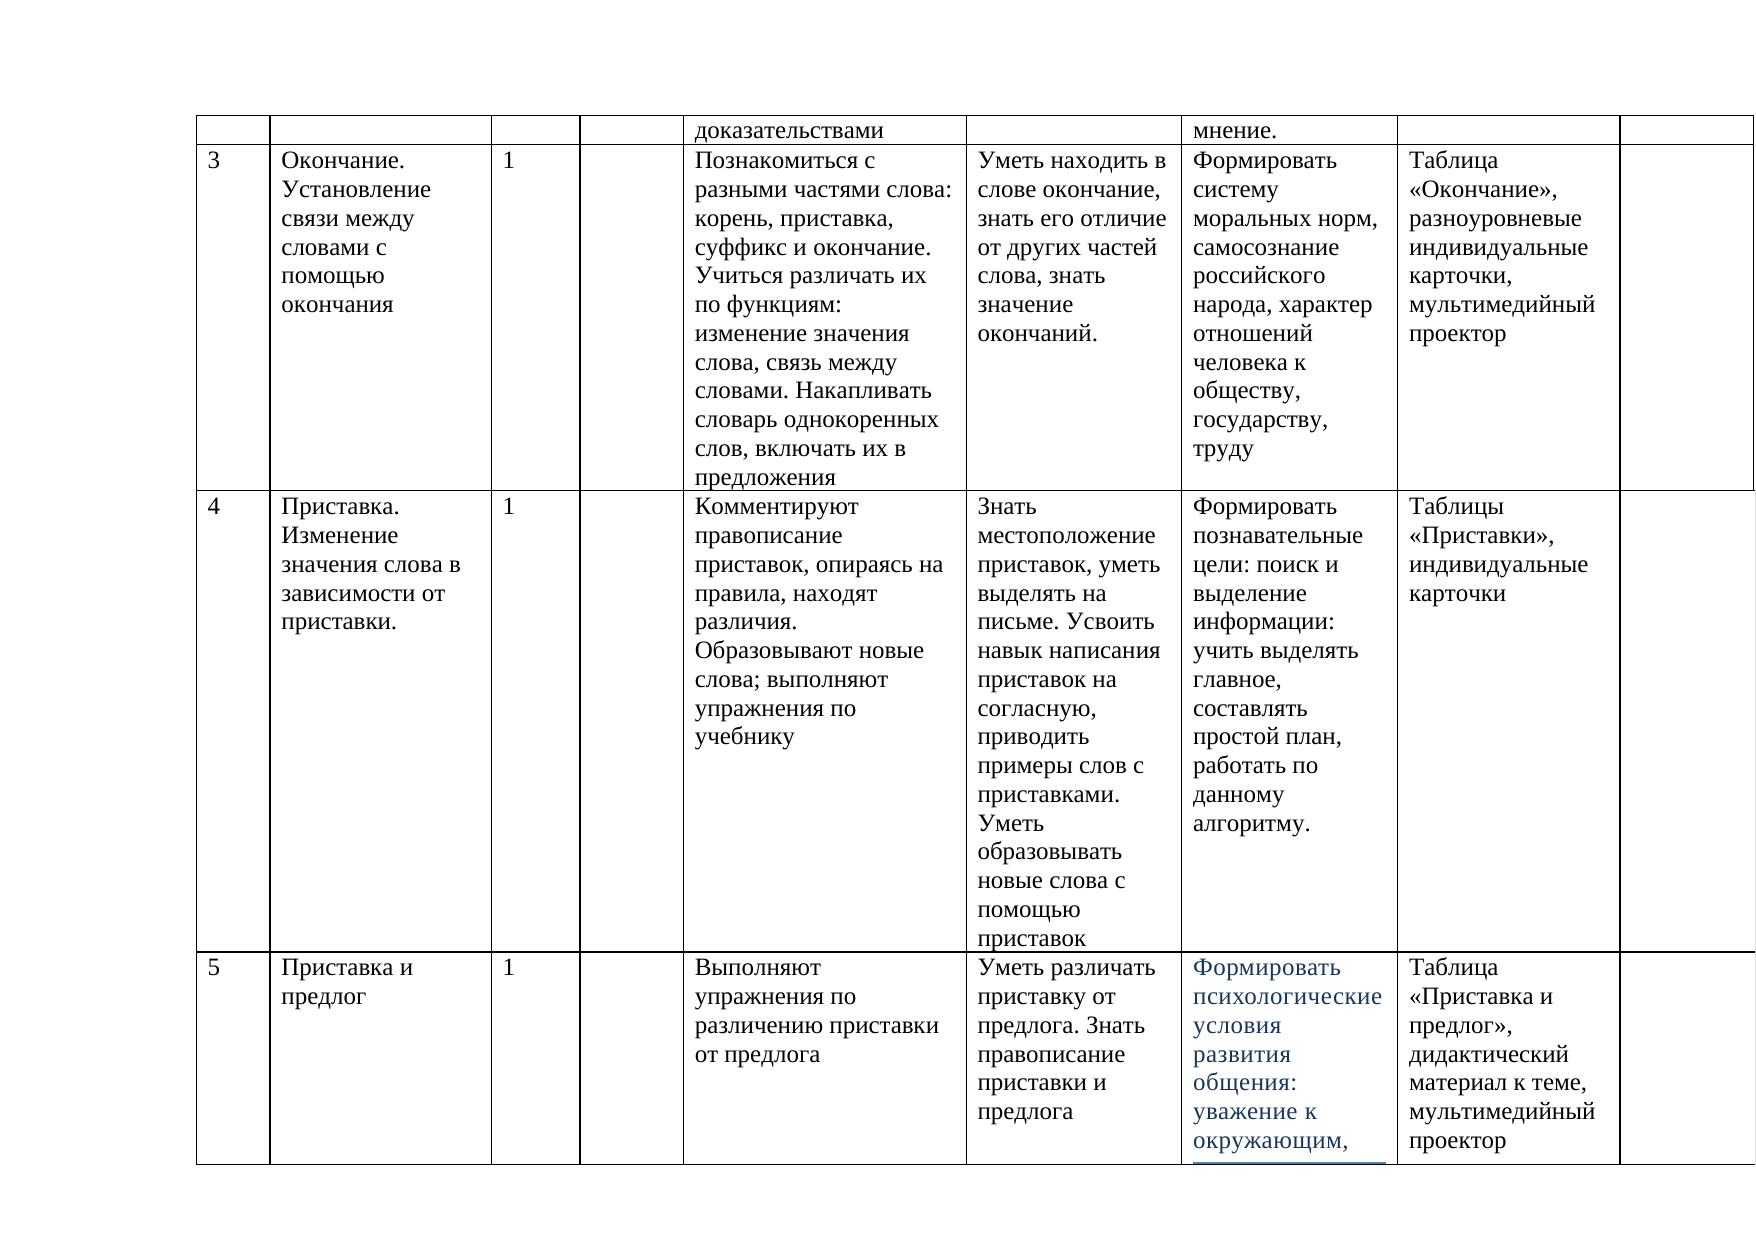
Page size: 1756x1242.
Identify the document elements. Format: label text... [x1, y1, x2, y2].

table_cell 1 [492, 953, 579, 1164]
table_cell Окончание. Установление связи между словами с помощью окончания [271, 145, 491, 490]
table_cell 5 [197, 953, 269, 1164]
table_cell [684, 116, 966, 144]
table_cell [1621, 491, 1755, 951]
table_cell Познакомиться с разными частями слова: корень, приставка, суффикс и окончание. Учиться различать их по функциям: изменение значения слова, связь между словами. Накапливать словарь однокоренных слов, включать их в предложения [684, 145, 966, 490]
table_cell [1621, 145, 1753, 490]
table_cell [581, 953, 683, 1164]
table_cell Комментируют правописание приставок, опираясь на правила, находят различия. Образовывают новые слова; выполняют упражнения по учебнику [684, 491, 966, 951]
table_cell 1 [492, 116, 579, 144]
table_cell Приставка. Изменение значения слова в зависимости от приставки. [271, 491, 491, 951]
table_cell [1398, 116, 1619, 144]
table_cell 4 [197, 491, 269, 951]
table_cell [1182, 953, 1397, 1164]
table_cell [271, 116, 491, 144]
table_cell [581, 116, 683, 144]
table_cell [581, 145, 683, 490]
table_cell 1 [492, 491, 579, 951]
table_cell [1182, 116, 1397, 144]
table_cell Знать местоположение приставок, уметь выделять на письме. Усвоить навык написания приставок на согласную, приводить примеры слов с приставками. Уметь образовывать новые слова с помощью приставок [967, 491, 1181, 951]
table_cell [1621, 116, 1753, 144]
table_cell Формировать познавательные цели: поиск и выделение информации: учить выделять главное, составлять простой план, работать по данному алгоритму. [1182, 491, 1397, 951]
table_cell Уметь находить в слове окончание, знать его отличие от других частей слова, знать значение окончаний. [967, 145, 1181, 490]
table_cell Таблица «Окончание», разноуровневые индивидуальные карточки, мультимедийный проектор [1398, 145, 1619, 490]
table_cell [581, 491, 683, 951]
table_cell [1621, 953, 1755, 1164]
table_cell Формировать систему моральных норм, самосознание российского народа, характер отношений человека к обществу, государству, труду [1182, 145, 1397, 490]
table_cell Таблицы «Приставки», индивидуальные карточки [1398, 491, 1619, 951]
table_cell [1398, 953, 1619, 1164]
table_cell Приставка и предлог [271, 953, 491, 1164]
table_cell 2 [197, 116, 269, 144]
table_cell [684, 953, 966, 1164]
table_cell 3 [197, 145, 269, 490]
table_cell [967, 116, 1181, 144]
table_cell 1 [492, 145, 579, 490]
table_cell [967, 953, 1181, 1164]
